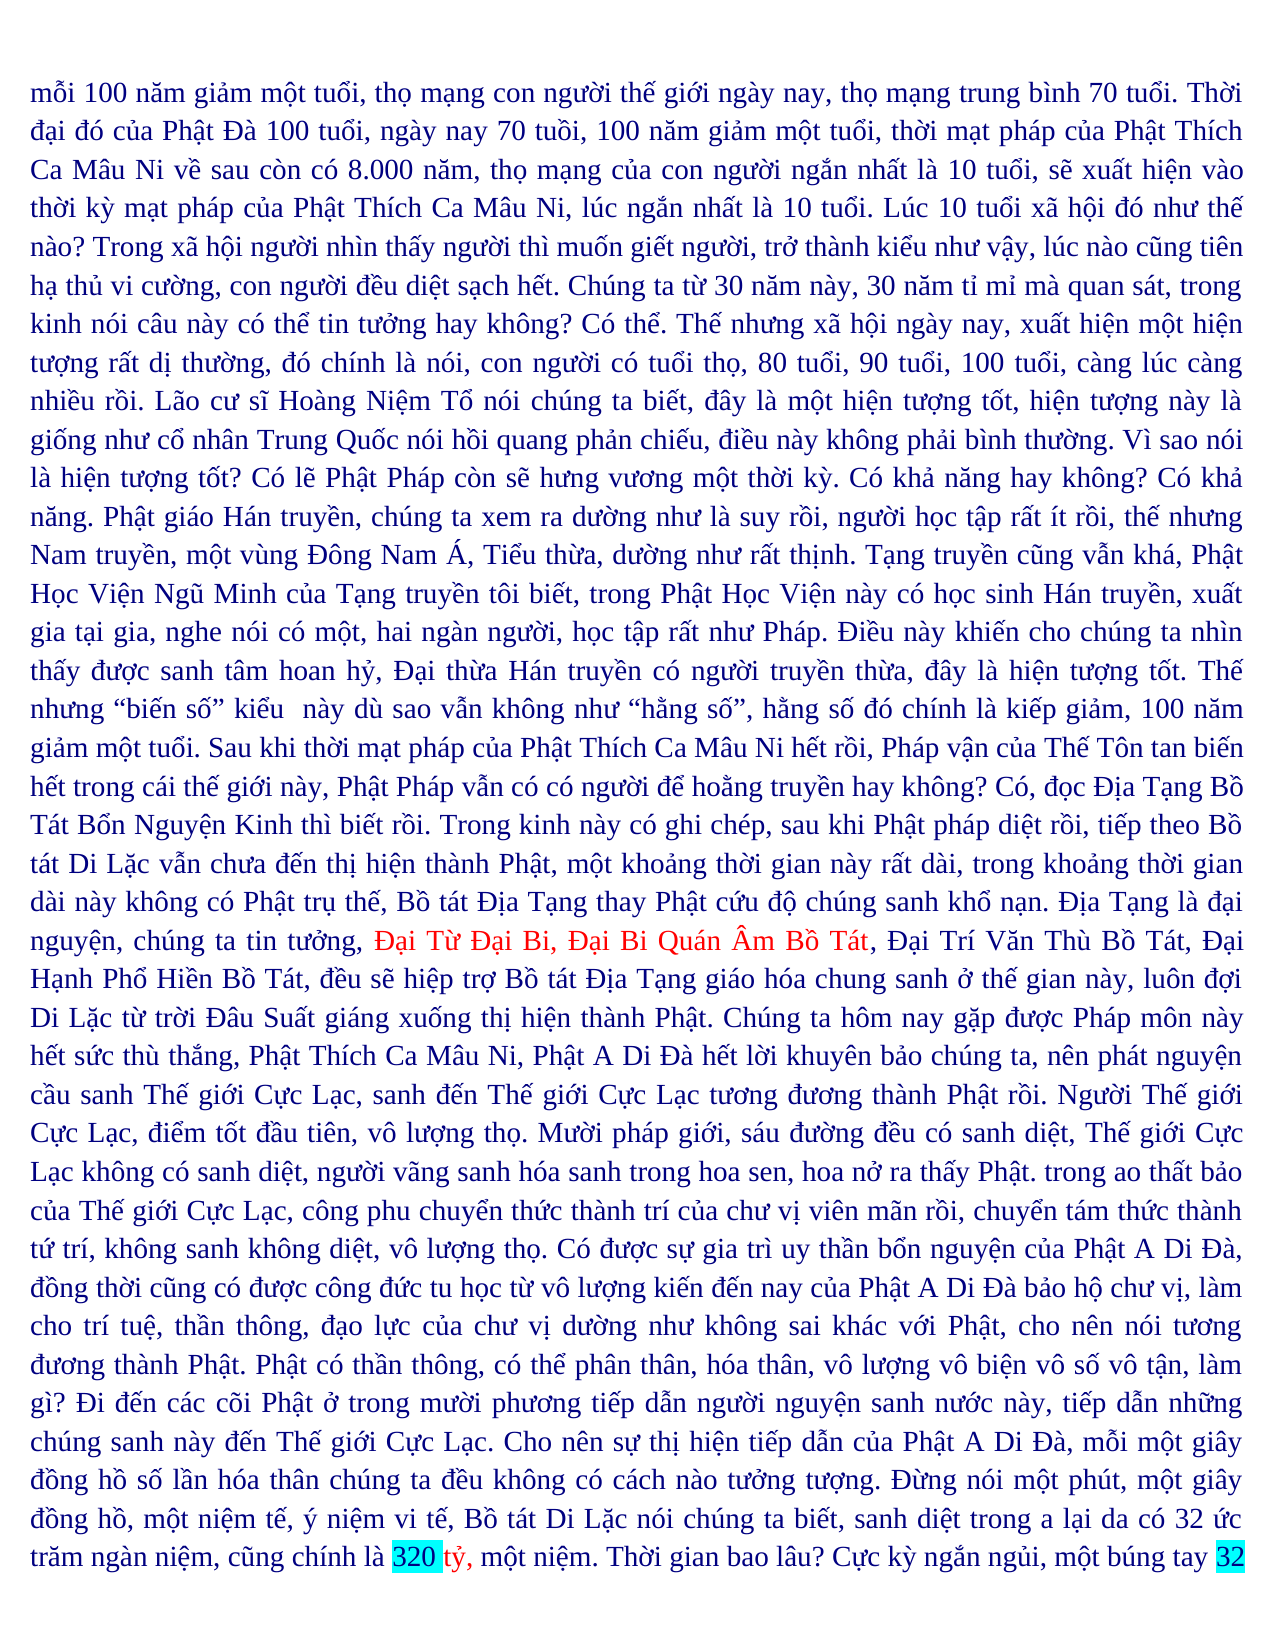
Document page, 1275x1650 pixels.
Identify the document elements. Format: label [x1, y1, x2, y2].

text [30, 75, 1245, 1573]
